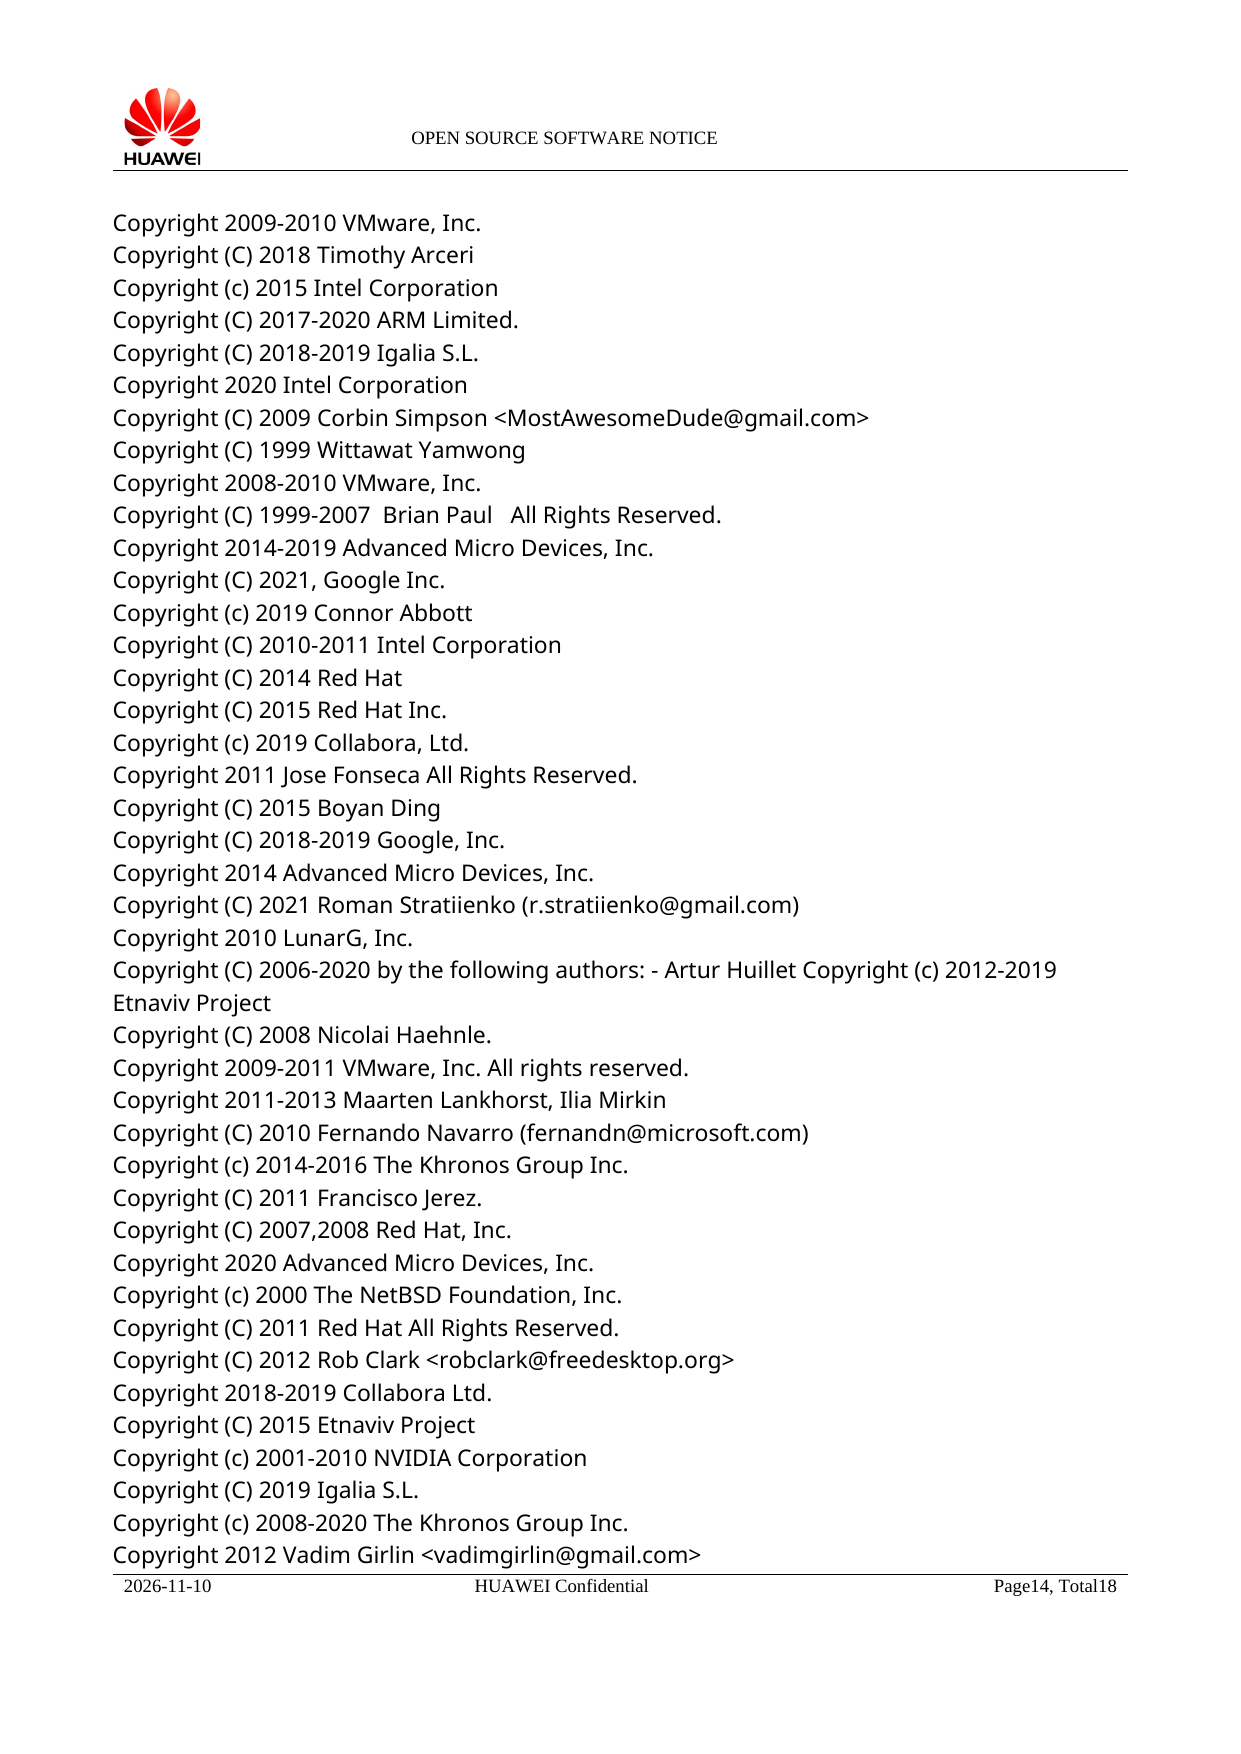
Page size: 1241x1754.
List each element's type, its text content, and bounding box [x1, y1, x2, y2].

picture [124, 88, 201, 165]
